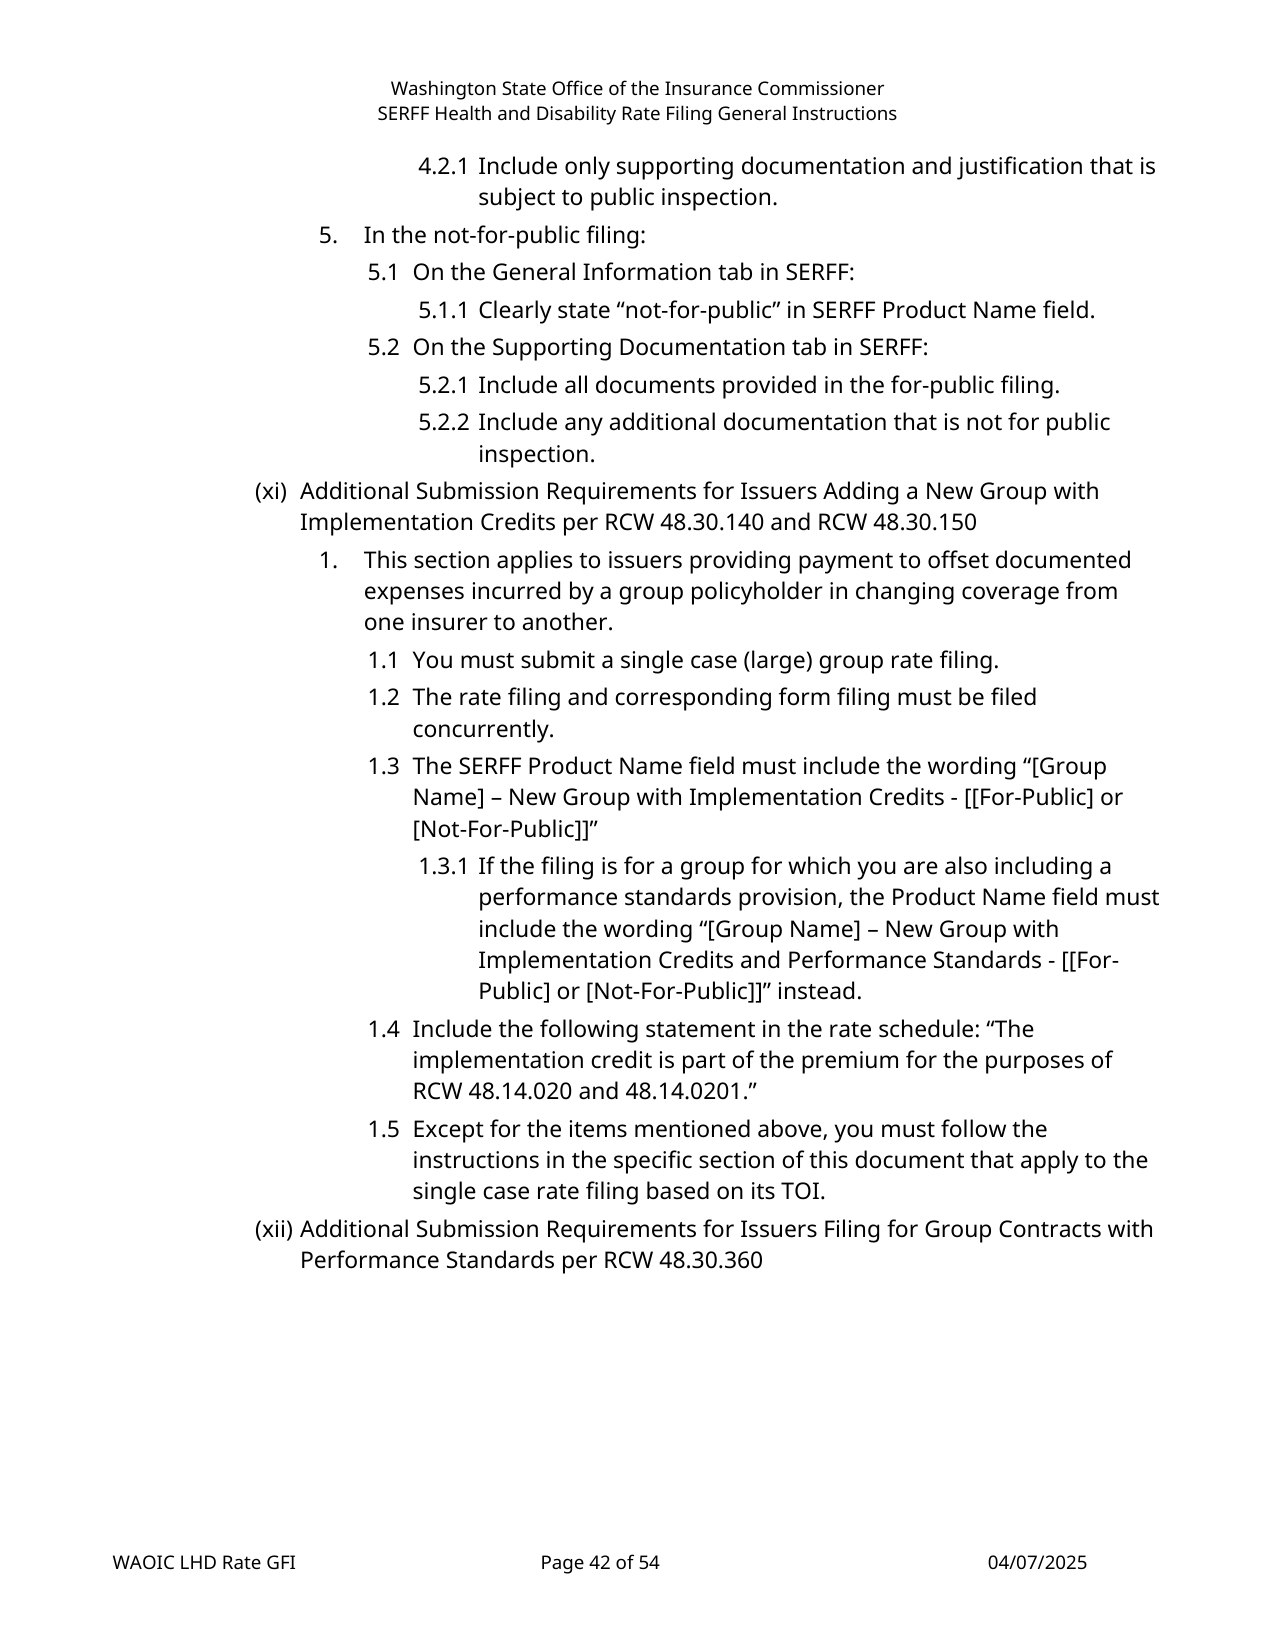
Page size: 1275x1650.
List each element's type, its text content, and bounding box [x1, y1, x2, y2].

subtitle Additional Submission Requirements for Issuers Adding a New Group with Implementation Credits per RCW 48.30.140 and RCW 48.30.150 [255, 475, 1162, 537]
subtitle The SERFF Product Name field must include the wording “[Group Name] – New Group with Implementation Credits - [[For-Public] or [Not-For-Public]]” [367, 750, 1162, 844]
subtitle You must submit a single case (large) group rate filing. [367, 644, 1162, 675]
subtitle Include all documents provided in the for-public filing. [418, 369, 1162, 400]
subtitle Additional Submission Requirements for Issuers Filing for Group Contracts with Performance Standards per RCW 48.30.360 [255, 1212, 1162, 1275]
subtitle Clearly state “not-for-public” in SERFF Product Name field. [418, 294, 1162, 325]
subtitle In the not-for-public filing: [319, 219, 1162, 250]
subtitle On the Supporting Documentation tab in SERFF: [367, 331, 1162, 362]
subtitle Include the following statement in the rate schedule: “The implementation credit is part of the premium for the purposes of RCW 48.14.020 and 48.14.0201.” [367, 1012, 1162, 1106]
subtitle Include only supporting documentation and justification that is subject to public inspection. [418, 150, 1162, 212]
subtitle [367, 256, 1162, 287]
subtitle Include any additional documentation that is not for public inspection. [418, 406, 1162, 469]
subtitle The rate filing and corresponding form filing must be filed concurrently. [367, 681, 1162, 744]
subtitle This section applies to issuers providing payment to offset documented expenses incurred by a group policyholder in changing coverage from one insurer to another. [319, 544, 1162, 637]
subtitle If the filing is for a group for which you are also including a performance standards provision, the Product Name field must include the wording “[Group Name] – New Group with Implementation Credits and Performance Standards - [[For-Public] or [Not-For-Public]]” instead. [418, 850, 1162, 1006]
subtitle Except for the items mentioned above, you must follow the instructions in the specific section of this document that apply to the single case rate filing based on its TOI. [367, 1112, 1162, 1206]
